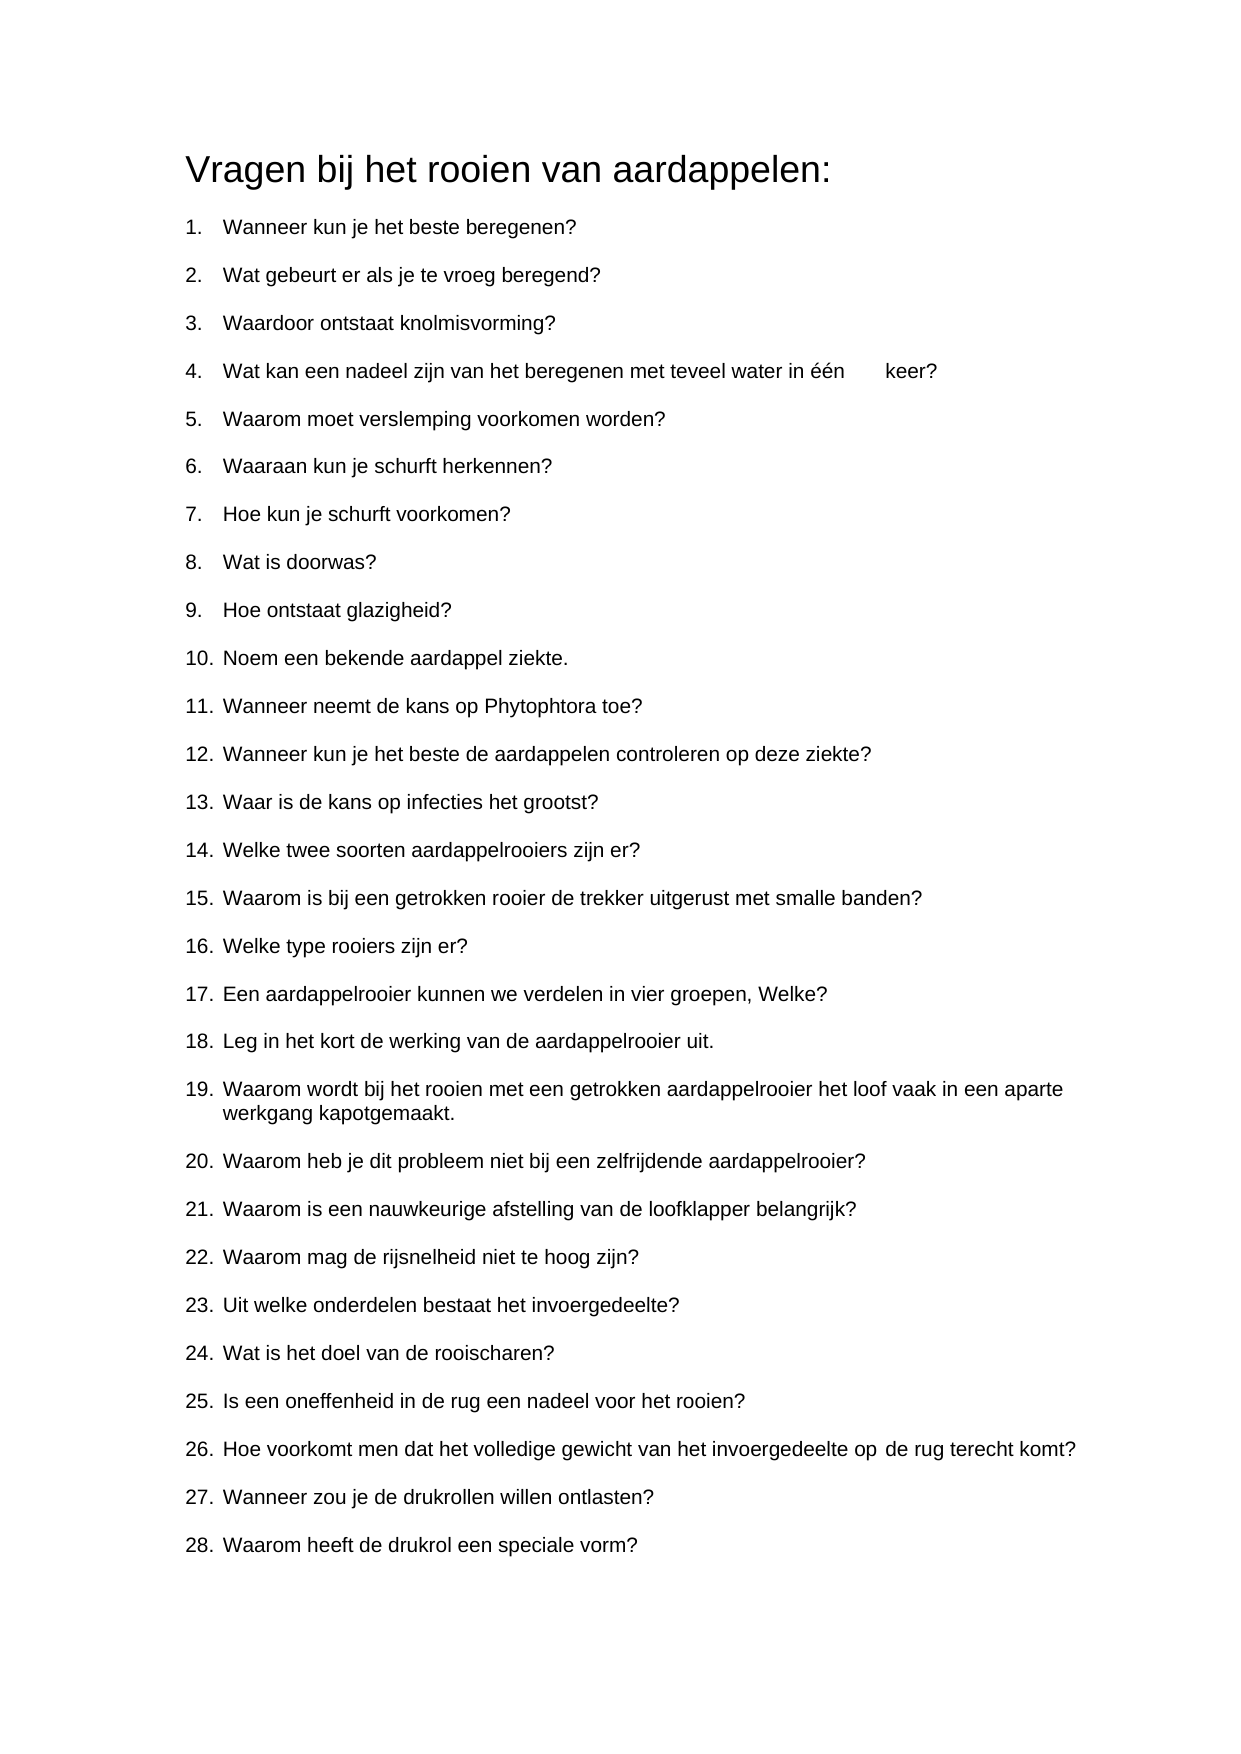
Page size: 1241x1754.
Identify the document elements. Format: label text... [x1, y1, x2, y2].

list Welke twee soorten aardappelrooiers zijn er? [185, 838, 1093, 886]
list Waarom heeft de drukrol een speciale vorm? [185, 1532, 1093, 1580]
list Waarom mag de rijsnelheid niet te hoog zijn? [185, 1245, 1093, 1293]
text Vragen bij het rooien van aardappelen: [185, 148, 1093, 191]
list Waar is de kans op infecties het grootst? [185, 790, 1093, 838]
list Wat is het doel van de rooischaren? [185, 1341, 1093, 1389]
list Waarom is een nauwkeurige afstelling van de loofklapper belangrijk? [185, 1197, 1093, 1245]
list Noem een bekende aardappel ziekte. [185, 646, 1093, 694]
list Hoe voorkomt men dat het volledige gewicht van het invoergedeelte op de rug terecht komt? [185, 1437, 1093, 1484]
list Wat is doorwas? [185, 550, 1093, 598]
list Hoe ontstaat glazigheid? [185, 598, 1093, 646]
list Wat gebeurt er als je te vroeg beregend? [185, 263, 1093, 311]
list Hoe kun je schurft voorkomen? [185, 502, 1093, 550]
list Wanneer kun je het beste beregenen? [185, 215, 1093, 263]
list Is een oneffenheid in de rug een nadeel voor het rooien? [185, 1389, 1093, 1437]
list Een aardappelrooier kunnen we verdelen in vier groepen, Welke? [185, 981, 1093, 1029]
list Wanneer kun je het beste de aardappelen controleren op deze ziekte? [185, 742, 1093, 790]
list Welke type rooiers zijn er? [185, 933, 1093, 981]
list Waarom wordt bij het rooien met een getrokken aardappelrooier het loof vaak in een aparte werkgang kapotgemaakt. [185, 1077, 1093, 1149]
list Waarom heb je dit probleem niet bij een zelfrijdende aardappelrooier? [185, 1149, 1093, 1197]
list Wanneer zou je de drukrollen willen ontlasten? [185, 1484, 1093, 1532]
list Waarom moet verslemping voorkomen worden? [185, 406, 1093, 454]
list Leg in het kort de werking van de aardappelrooier uit. [185, 1029, 1093, 1077]
list Waaraan kun je schurft herkennen? [185, 454, 1093, 502]
list Uit welke onderdelen bestaat het invoergedeelte? [185, 1293, 1093, 1341]
list Wat kan een nadeel zijn van het beregenen met teveel water in één keer? [185, 358, 1093, 406]
list Waarom is bij een getrokken rooier de trekker uitgerust met smalle banden? [185, 886, 1093, 933]
list Waardoor ontstaat knolmisvorming? [185, 311, 1093, 358]
list Wanneer neemt de kans op Phytophtora toe? [185, 694, 1093, 742]
